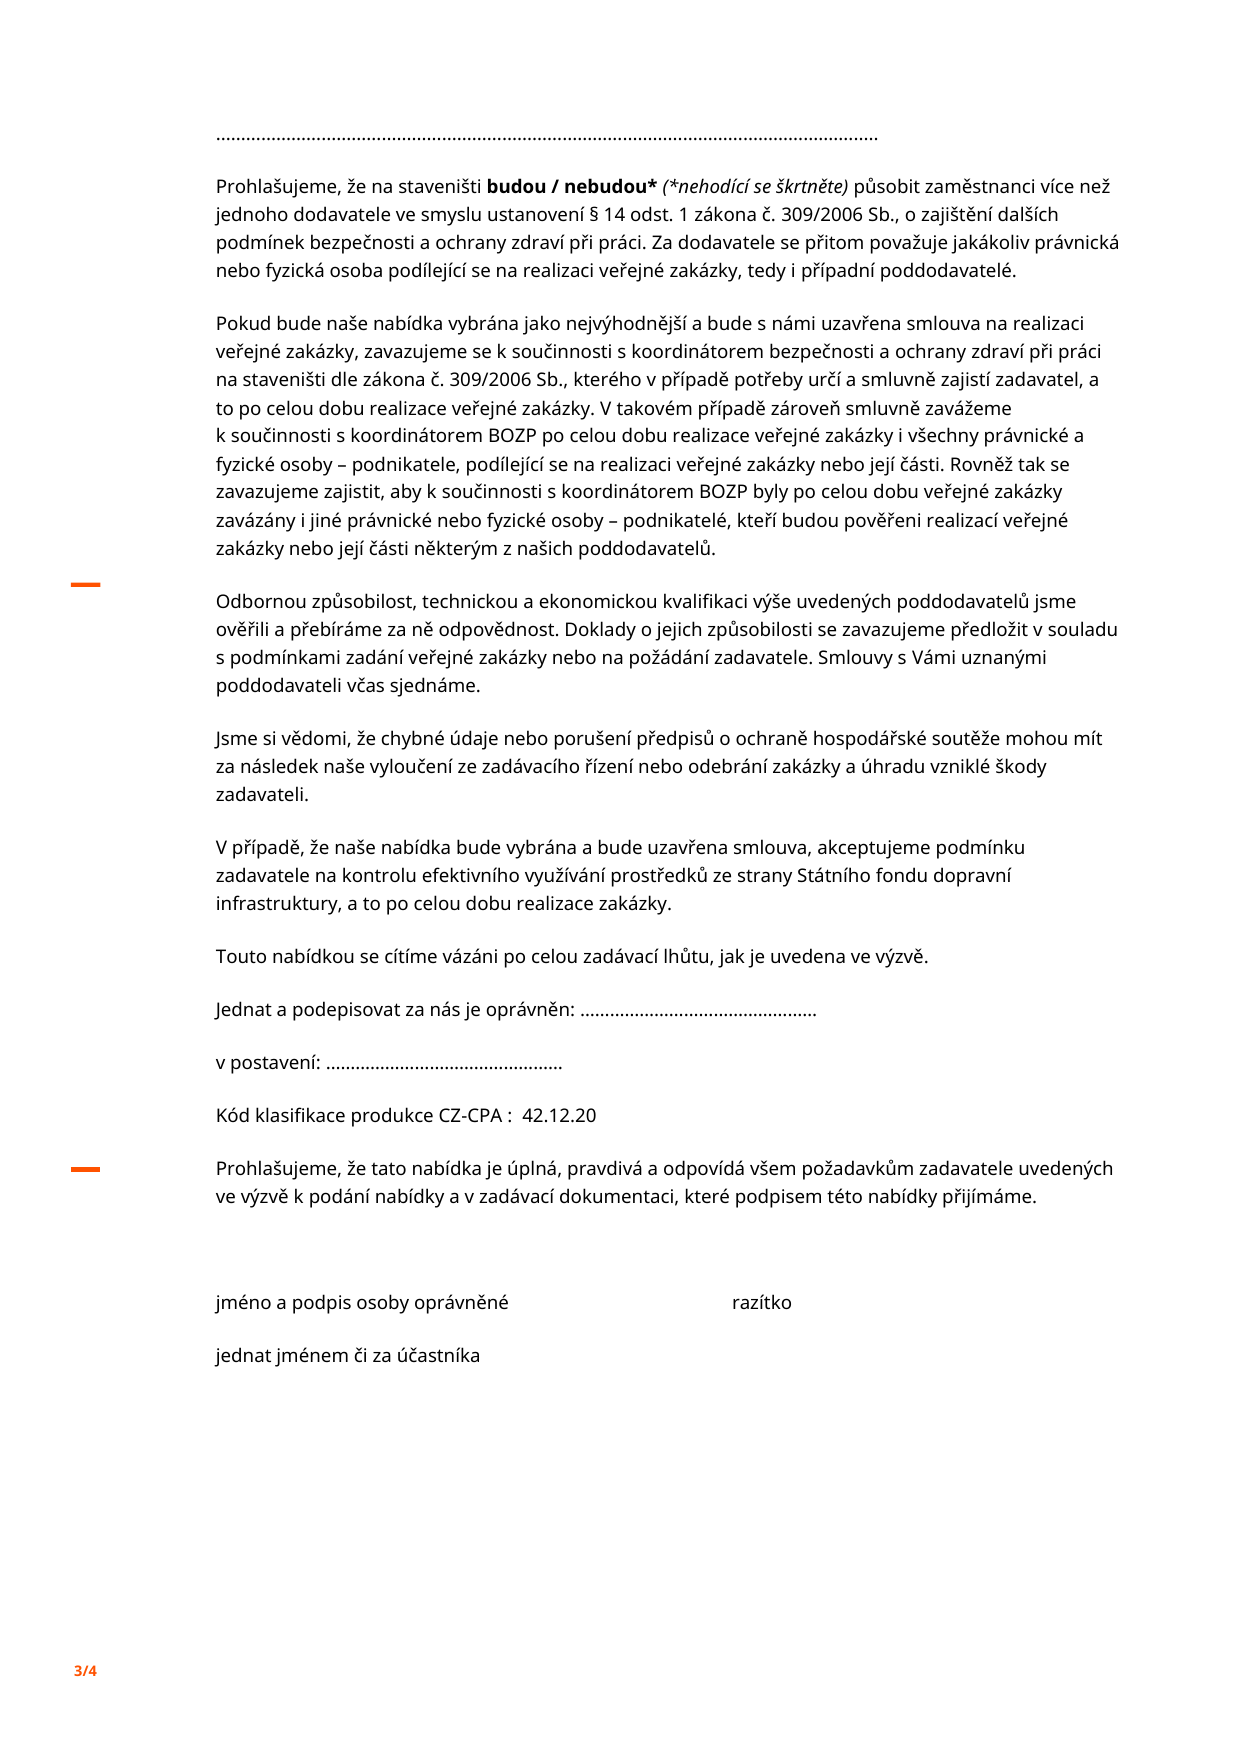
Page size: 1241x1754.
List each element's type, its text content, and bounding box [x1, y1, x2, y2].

text v postavení: ………………………………………… [216, 1049, 1122, 1075]
text Kód klasifikace produkce CZ-CPA : 42.12.20 [216, 1102, 1122, 1128]
text jméno a podpis osoby oprávněné razítko [216, 1289, 1122, 1315]
text Pokud bude naše nabídka vybrána jako nejvýhodnější a bude s námi uzavřena smlouva na realizaci veřejné zakázky, zavazujeme se k součinnosti s koordinátorem bezpečnosti a ochrany zdraví při práci na staveništi dle zákona č. 309/2006 Sb., kterého v případě potřeby určí a smluvně zajistí zadavatel, a to po celou dobu realizace veřejné zakázky. V takovém případě zároveň smluvně zavážeme k součinnosti s koordinátorem BOZP po celou dobu realizace veřejné zakázky i všechny právnické a fyzické osoby – podnikatele, podílející se na realizaci veřejné zakázky nebo její části. Rovněž tak se zavazujeme zajistit, aby k součinnosti s koordinátorem BOZP byly po celou dobu veřejné zakázky zavázány i jiné právnické nebo fyzické osoby – podnikatelé, kteří budou pověřeni realizací veřejné zakázky nebo její části některým z našich poddodavatelů. [216, 311, 1122, 560]
text jednat jménem či za účastníka [216, 1342, 1122, 1368]
text Prohlašujeme, že na staveništi budou / nebudou* (*nehodící se škrtněte) působit zaměstnanci více než jednoho dodavatele ve smyslu ustanovení § 14 odst. 1 zákona č. 309/2006 Sb., o zajištění dalších podmínek bezpečnosti a ochrany zdraví při práci. Za dodavatele se přitom považuje jakákoliv právnická nebo fyzická osoba podílející se na realizaci veřejné zakázky, tedy i případní poddodavatelé. [216, 174, 1122, 283]
text Prohlašujeme, že tato nabídka je úplná, pravdivá a odpovídá všem požadavkům zadavatele uvedených ve výzvě k podání nabídky a v zadávací dokumentaci, které podpisem této nabídky přijímáme. [216, 1155, 1122, 1209]
text Jsme si vědomi, že chybné údaje nebo porušení předpisů o ochraně hospodářské soutěže mohou mít za následek naše vyloučení ze zadávacího řízení nebo odebrání zakázky a úhradu vzniklé škody zadavateli. [216, 725, 1122, 807]
text Odbornou způsobilost, technickou a ekonomickou kvalifikaci výše uvedených poddodavatelů jsme ověřili a přebíráme za ně odpovědnost. Doklady o jejich způsobilosti se zavazujeme předložit v souladu s podmínkami zadání veřejné zakázky nebo na požádání zadavatele. Smlouvy s Vámi uznanými poddodavateli včas sjednáme. [216, 588, 1122, 697]
text Jednat a podepisovat za nás je oprávněn: ………………………………………… [216, 996, 1122, 1022]
text Touto nabídkou se cítíme vázáni po celou zadávací lhůtu, jak je uvedena ve výzvě. [216, 943, 1122, 969]
text V případě, že naše nabídka bude vybrána a bude uzavřena smlouva, akceptujeme podmínku zadavatele na kontrolu efektivního využívání prostředků ze strany Státního fondu dopravní infrastruktury, a to po celou dobu realizace zakázky. [216, 834, 1122, 916]
text .................................................................................................................................... [216, 121, 1122, 146]
